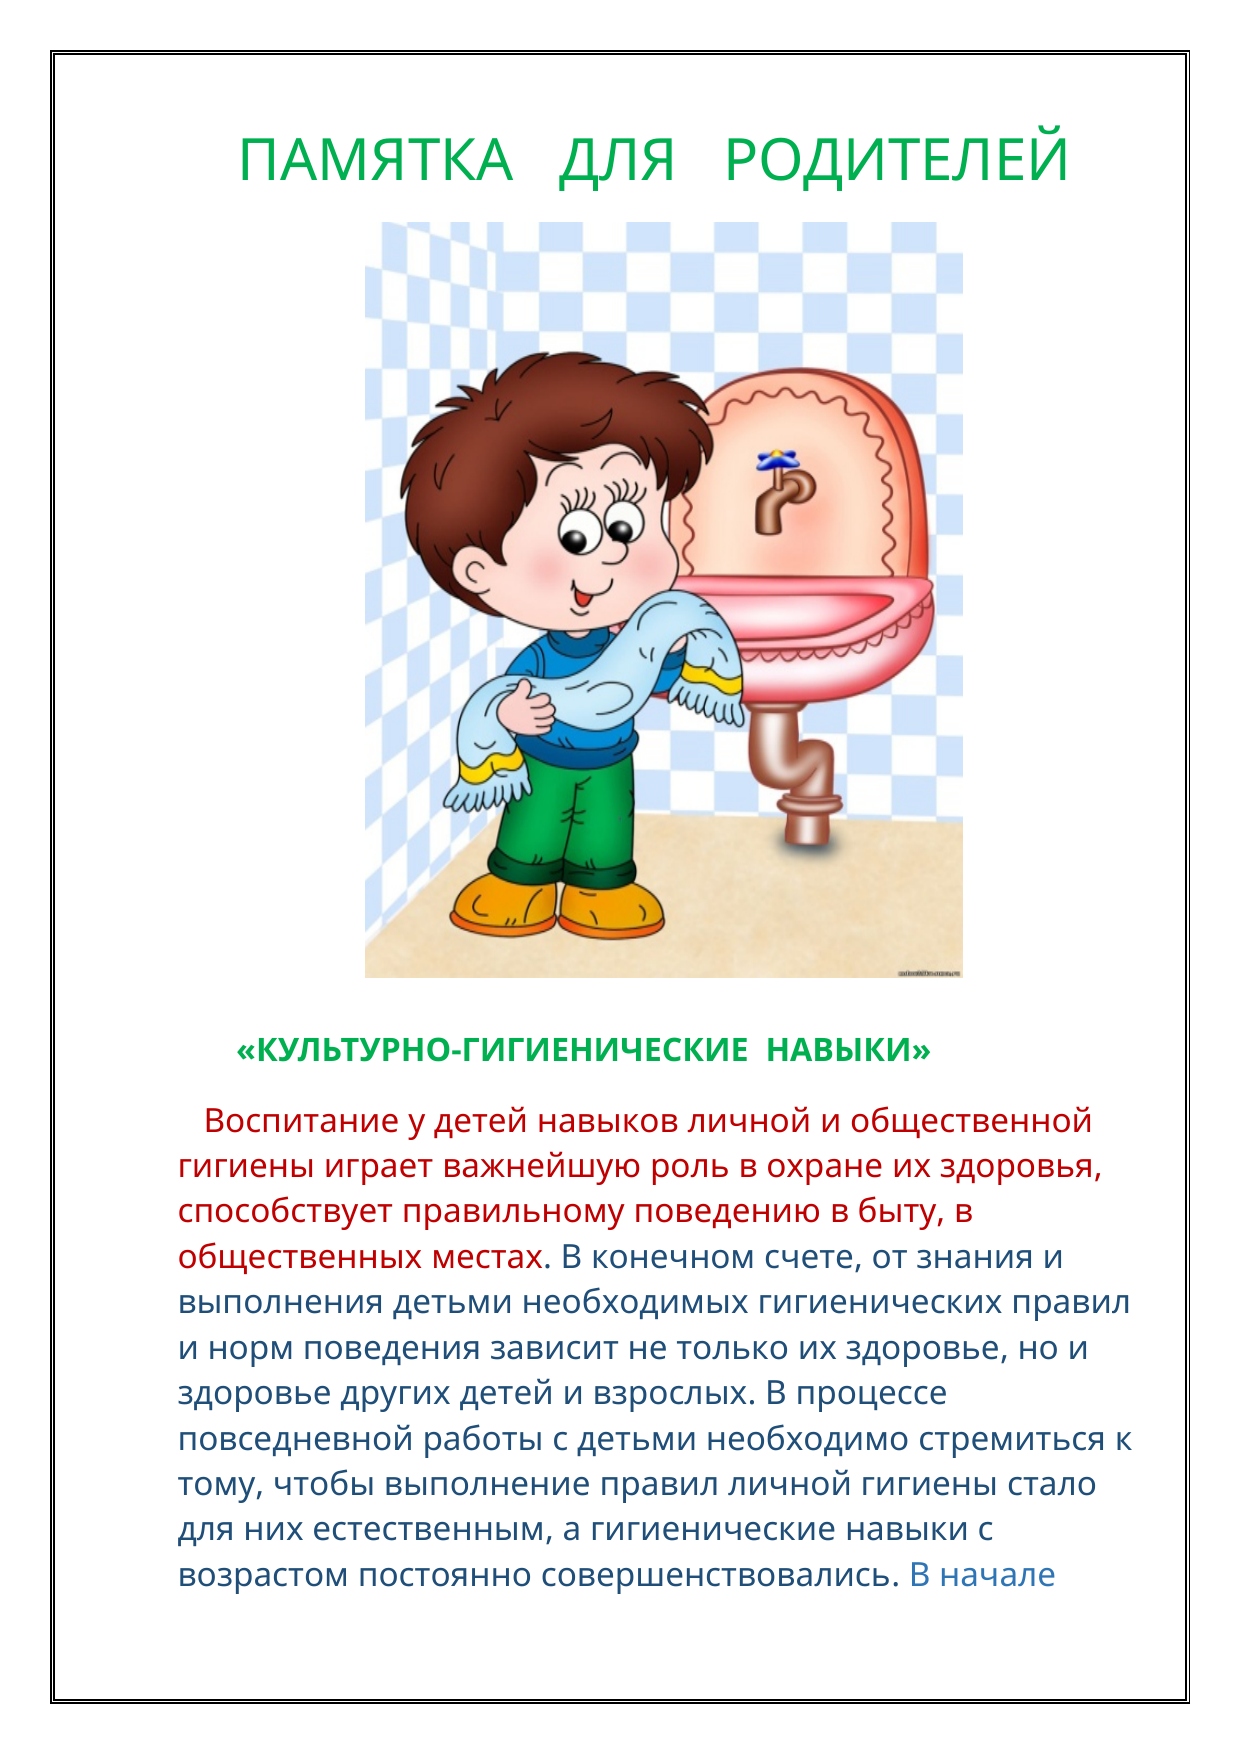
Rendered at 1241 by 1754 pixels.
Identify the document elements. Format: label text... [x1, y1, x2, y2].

subtitle ПАМЯТКА ДЛЯ РОДИТЕЛЕЙ [177, 118, 1152, 198]
picture [365, 222, 963, 978]
text «КУЛЬТУРНО-ГИГИЕНИЧЕСКИЕ НАВЫКИ» [177, 1027, 1152, 1071]
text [177, 1096, 1152, 1596]
